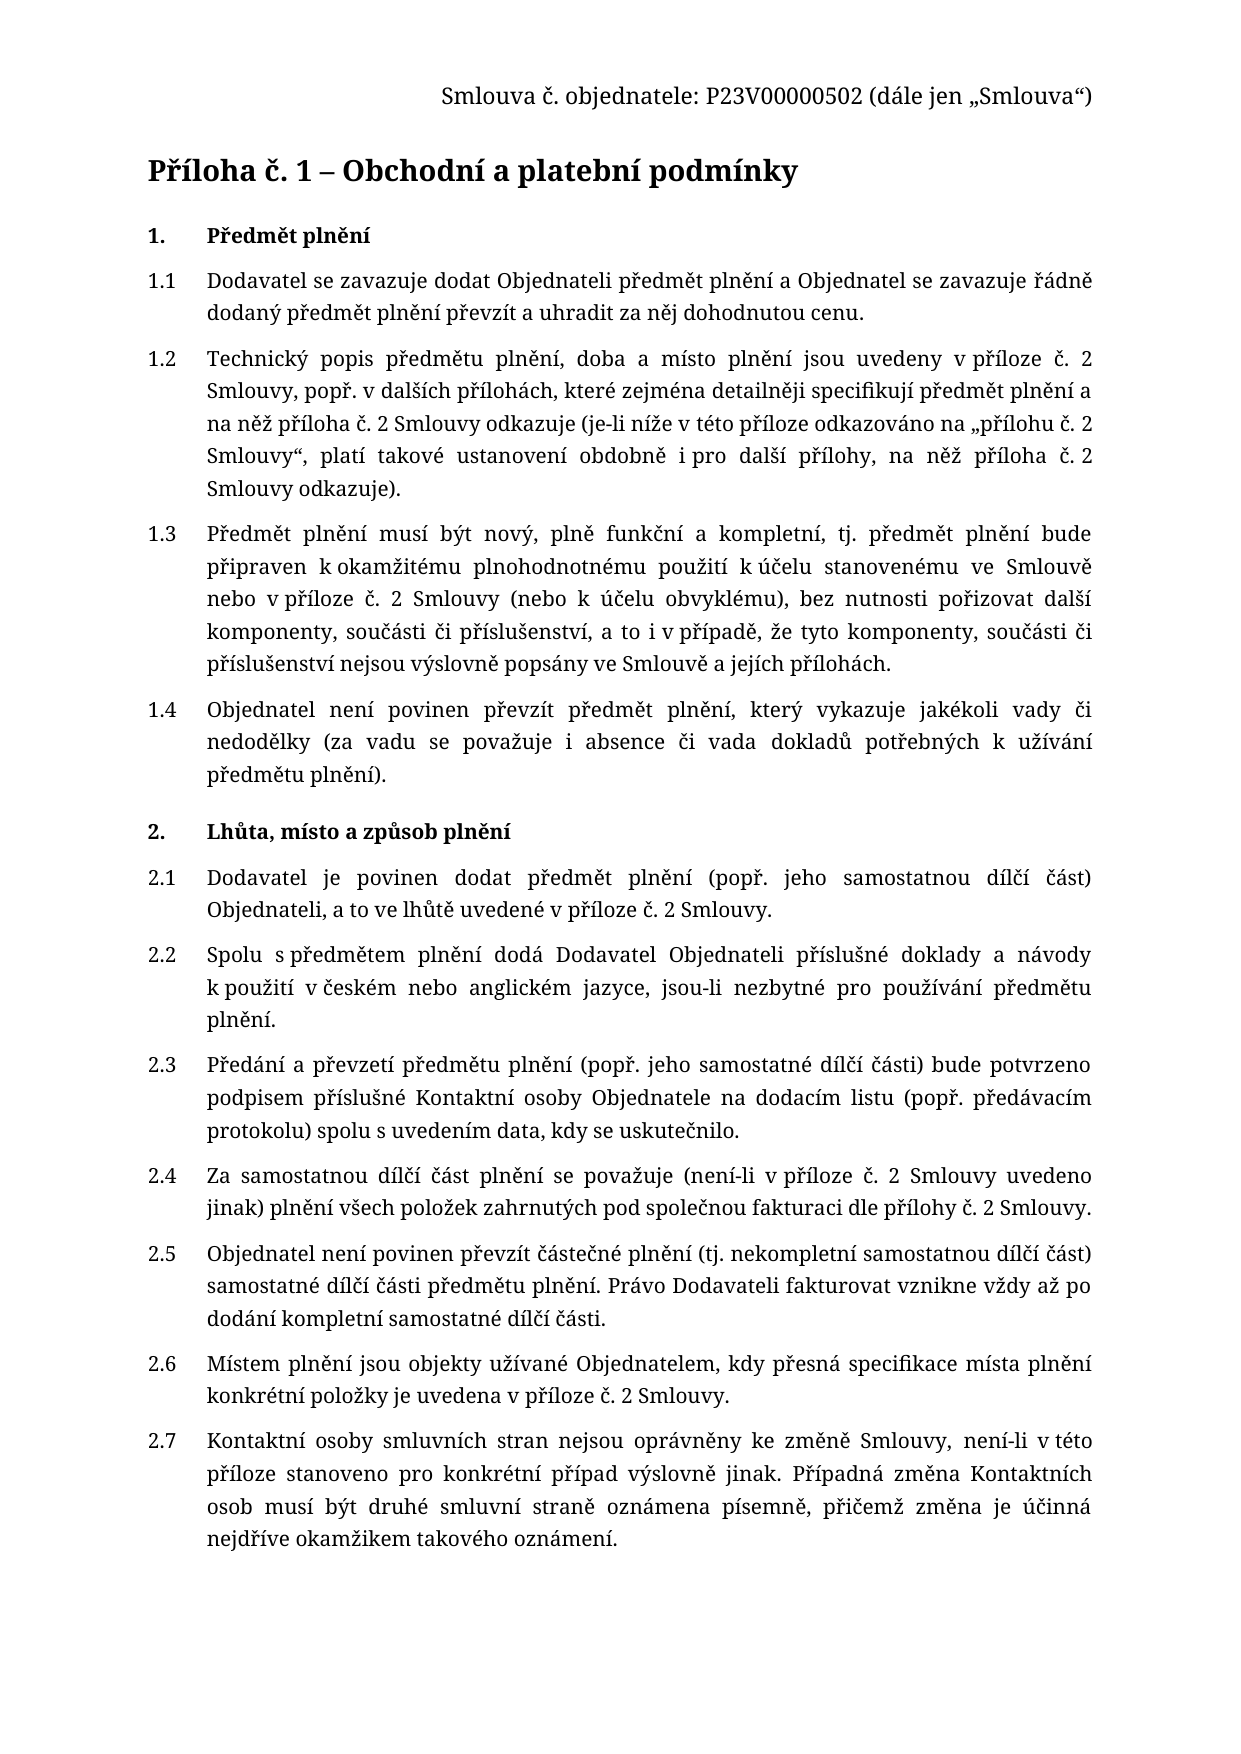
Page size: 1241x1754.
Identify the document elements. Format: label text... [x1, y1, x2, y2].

list Předmět plnění musí být nový, plně funkční a kompletní, tj. předmět plnění bude připraven k okamžitému plnohodnotnému použití k účelu stanovenému ve Smlouvě nebo v příloze č. 2 Smlouvy (nebo k účelu obvyklému), bez nutnosti pořizovat další komponenty, součásti či příslušenství, a to i v případě, že tyto komponenty, součásti či příslušenství nejsou výslovně popsány ve Smlouvě a jejích přílohách. [148, 519, 1093, 678]
list Za samostatnou dílčí část plnění se považuje (není-li v příloze č. 2 Smlouvy uvedeno jinak) plnění všech položek zahrnutých pod společnou fakturaci dle přílohy č. 2 Smlouvy. [148, 1161, 1093, 1222]
list Předání a převzetí předmětu plnění (popř. jeho samostatné dílčí části) bude potvrzeno podpisem příslušné Kontaktní osoby Objednatele na dodacím listu (popř. předávacím protokolu) spolu s uvedením data, kdy se uskutečnilo. [148, 1051, 1093, 1144]
list Objednatel není povinen převzít předmět plnění, který vykazuje jakékoli vady či nedodělky (za vadu se považuje i absence či vada dokladů potřebných k užívání předmětu plnění). [148, 695, 1093, 788]
list Technický popis předmětu plnění, doba a místo plnění jsou uvedeny v příloze č. 2 Smlouvy, popř. v dalších přílohách, které zejména detailněji specifikují předmět plnění a na něž příloha č. 2 Smlouvy odkazuje (je-li níže v této příloze odkazováno na „přílohu č. 2 Smlouvy“, platí takové ustanovení obdobně i pro další přílohy, na něž příloha č. 2 Smlouvy odkazuje). [148, 344, 1093, 502]
list Dodavatel se zavazuje dodat Objednateli předmět plnění a Objednatel se zavazuje řádně dodaný předmět plnění převzít a uhradit za něj dohodnutou cenu. [148, 266, 1093, 327]
list Dodavatel je povinen dodat předmět plnění (popř. jeho samostatnou dílčí část) Objednateli, a to ve lhůtě uvedené v příloze č. 2 Smlouvy. [148, 863, 1093, 924]
list Kontaktní osoby smluvních stran nejsou oprávněny ke změně Smlouvy, není-li v této příloze stanoveno pro konkrétní případ výslovně jinak. Případná změna Kontaktních osob musí být druhé smluvní straně oznámena písemně, přičemž změna je účinná nejdříve okamžikem takového oznámení. [148, 1427, 1093, 1553]
list Objednatel není povinen převzít částečné plnění (tj. nekompletní samostatnou dílčí část) samostatné dílčí části předmětu plnění. Právo Dodavateli fakturovat vznikne vždy až po dodání kompletní samostatné dílčí části. [148, 1239, 1093, 1332]
text Příloha č. 1 – Obchodní a platební podmínky [148, 150, 1093, 190]
list Předmět plnění [148, 221, 1093, 249]
list Místem plnění jsou objekty užívané Objednatelem, kdy přesná specifikace místa plnění konkrétní položky je uvedena v příloze č. 2 Smlouvy. [148, 1349, 1093, 1410]
list Spolu s předmětem plnění dodá Dodavatel Objednateli příslušné doklady a návody k použití v českém nebo anglickém jazyce, jsou-li nezbytné pro používání předmětu plnění. [148, 940, 1093, 1034]
list Lhůta, místo a způsob plnění [148, 817, 1093, 846]
